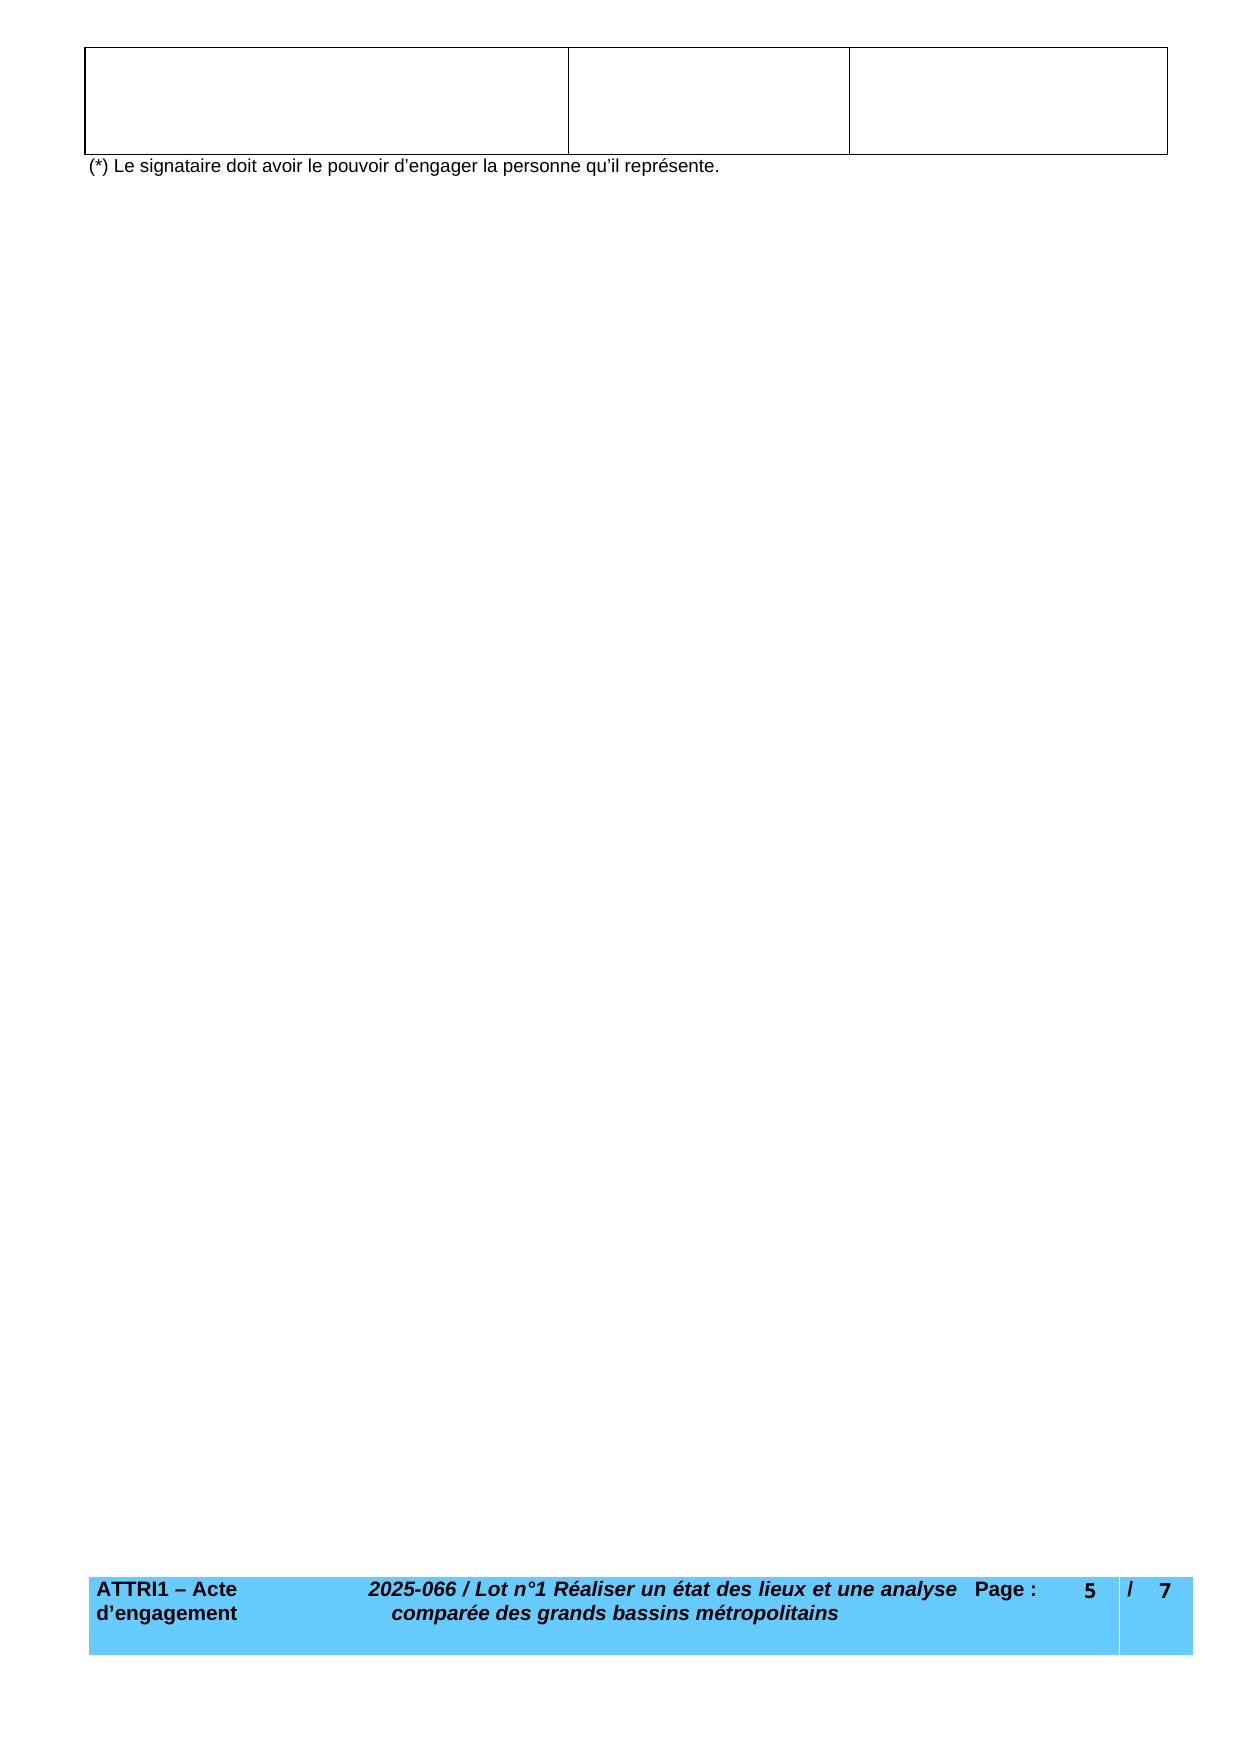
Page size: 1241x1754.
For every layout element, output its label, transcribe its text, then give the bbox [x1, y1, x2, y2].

table_cell [850, 48, 1167, 154]
table_cell [569, 48, 849, 154]
text (*) Le signataire doit avoir le pouvoir d’engager la personne qu’il représente. [89, 155, 1152, 176]
table_cell [86, 48, 568, 154]
